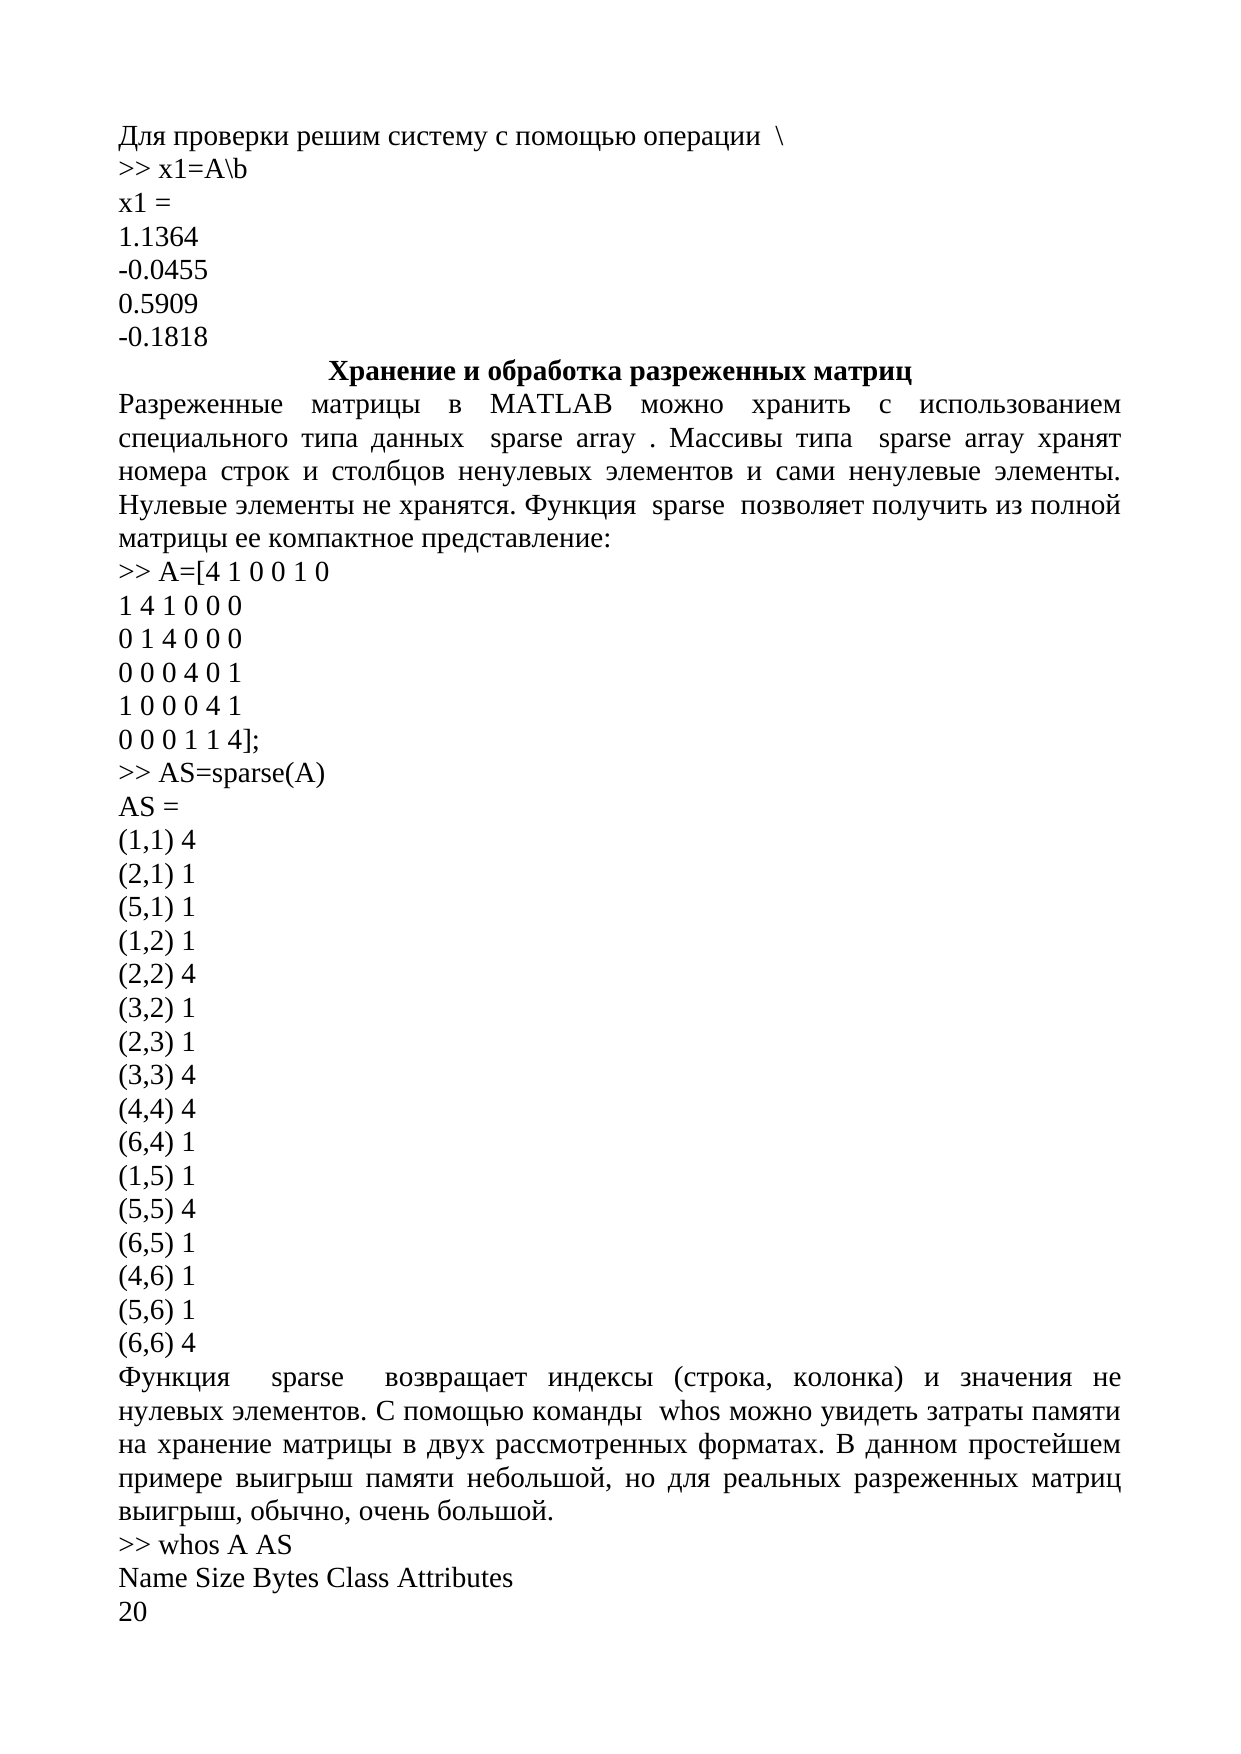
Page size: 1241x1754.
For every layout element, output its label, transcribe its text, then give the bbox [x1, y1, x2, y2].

text x1 = [118, 185, 1122, 219]
text 20 [118, 1594, 1122, 1627]
text 1.1364 [118, 219, 1122, 252]
text Name Size Bytes Class Attributes [118, 1560, 1122, 1594]
text (6,5) 1 [118, 1225, 1122, 1258]
text Хранение и обработка разреженных матриц [118, 353, 1122, 386]
text (6,4) 1 [118, 1124, 1122, 1158]
text (3,2) 1 [118, 990, 1122, 1024]
text (6,6) 4 [118, 1326, 1122, 1359]
text >> A=[4 1 0 0 1 0 [118, 554, 1122, 588]
text 0 0 0 4 0 1 [118, 655, 1122, 688]
text >> whos A AS [118, 1527, 1122, 1560]
text (2,1) 1 [118, 856, 1122, 889]
text 1 0 0 0 4 1 [118, 688, 1122, 722]
text (5,6) 1 [118, 1292, 1122, 1326]
text 0.5909 [118, 286, 1122, 319]
text (1,5) 1 [118, 1158, 1122, 1191]
text Функция sparse возвращает индексы (строка, колонка) и значения не нулевых элементов. С помощью команды whos можно увидеть затраты памяти на хранение матрицы в двух рассмотренных форматах. В данном простейшем примере выигрыш памяти небольшой, но для реальных разреженных матриц выигрыш, обычно, очень большой. [118, 1359, 1122, 1527]
text >> x1=A\b [118, 152, 1122, 185]
text Для проверки решим систему с помощью операции \ [118, 118, 1122, 152]
text 1 4 1 0 0 0 [118, 588, 1122, 621]
text (3,3) 4 [118, 1057, 1122, 1091]
text >> AS=sparse(A) [118, 755, 1122, 789]
text 0 1 4 0 0 0 [118, 621, 1122, 655]
text (2,3) 1 [118, 1024, 1122, 1057]
text AS = [118, 789, 1122, 822]
text 0 0 0 1 1 4]; [118, 722, 1122, 755]
text -0.0455 [118, 252, 1122, 286]
text (5,1) 1 [118, 889, 1122, 923]
text Разреженные матрицы в MATLAB можно хранить с использованием специального типа данных sparse array . Массивы типа sparse array хранят номера строк и столбцов ненулевых элементов и сами ненулевые элементы. Нулевые элементы не хранятся. Функция sparse позволяет получить из полной матрицы ее компактное представление: [118, 386, 1122, 554]
text (2,2) 4 [118, 957, 1122, 990]
text (1,2) 1 [118, 923, 1122, 957]
text (5,5) 4 [118, 1191, 1122, 1225]
text (1,1) 4 [118, 822, 1122, 856]
text -0.1818 [118, 319, 1122, 353]
text (4,6) 1 [118, 1258, 1122, 1292]
text (4,4) 4 [118, 1091, 1122, 1124]
